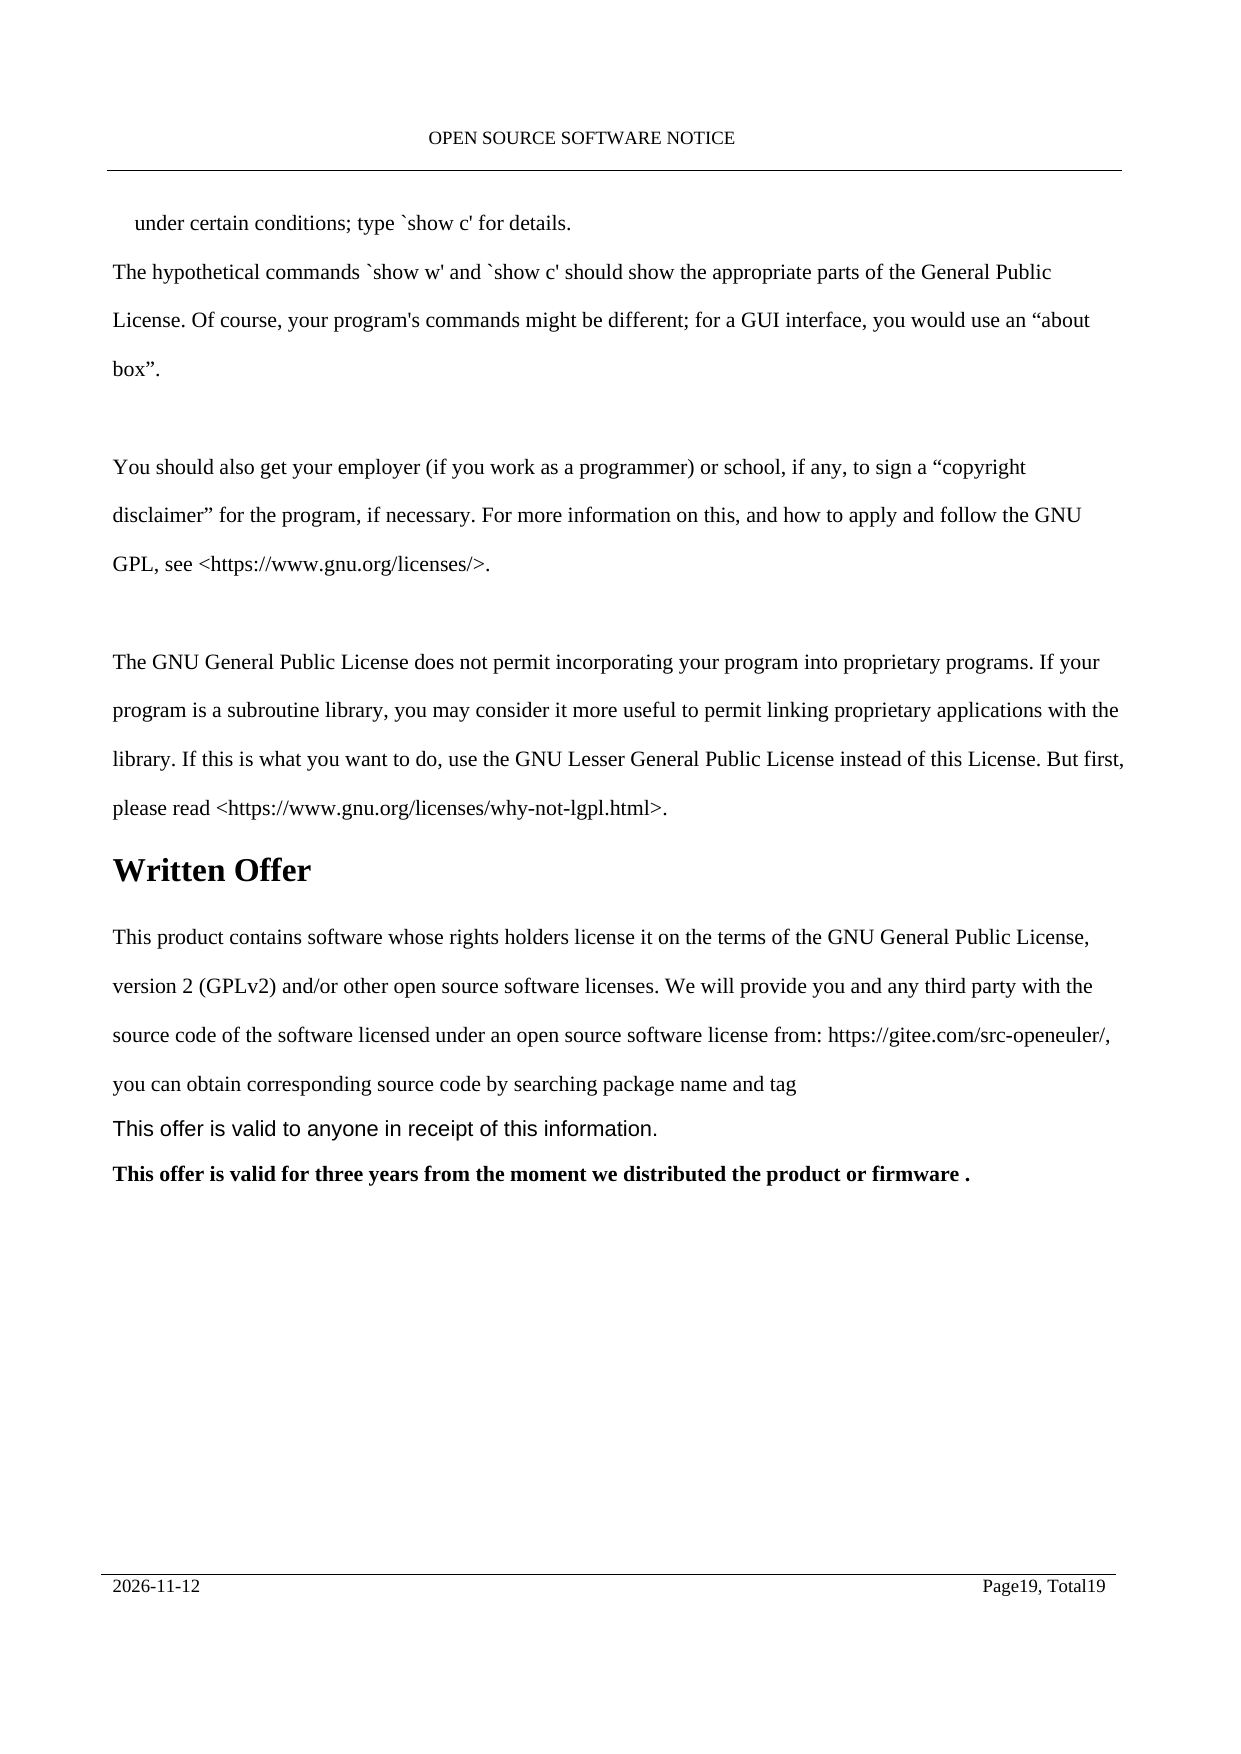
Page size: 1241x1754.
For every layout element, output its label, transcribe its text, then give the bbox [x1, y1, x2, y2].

text This offer is valid to anyone in receipt of this information. [112, 1112, 1128, 1144]
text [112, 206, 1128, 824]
text This offer is valid for three years from the moment we distributed the product or firmware . [112, 1157, 1128, 1189]
text This product contains software whose rights holders license it on the terms of the GNU General Public License, version 2 (GPLv2) and/or other open source software licenses. We will provide you and any third party with the source code of the software licensed under an open source software license from: https://gitee.com/src-openeuler/, you can obtain corresponding source code by searching package name and tag [112, 921, 1128, 1099]
text Written Offer [112, 836, 1128, 901]
